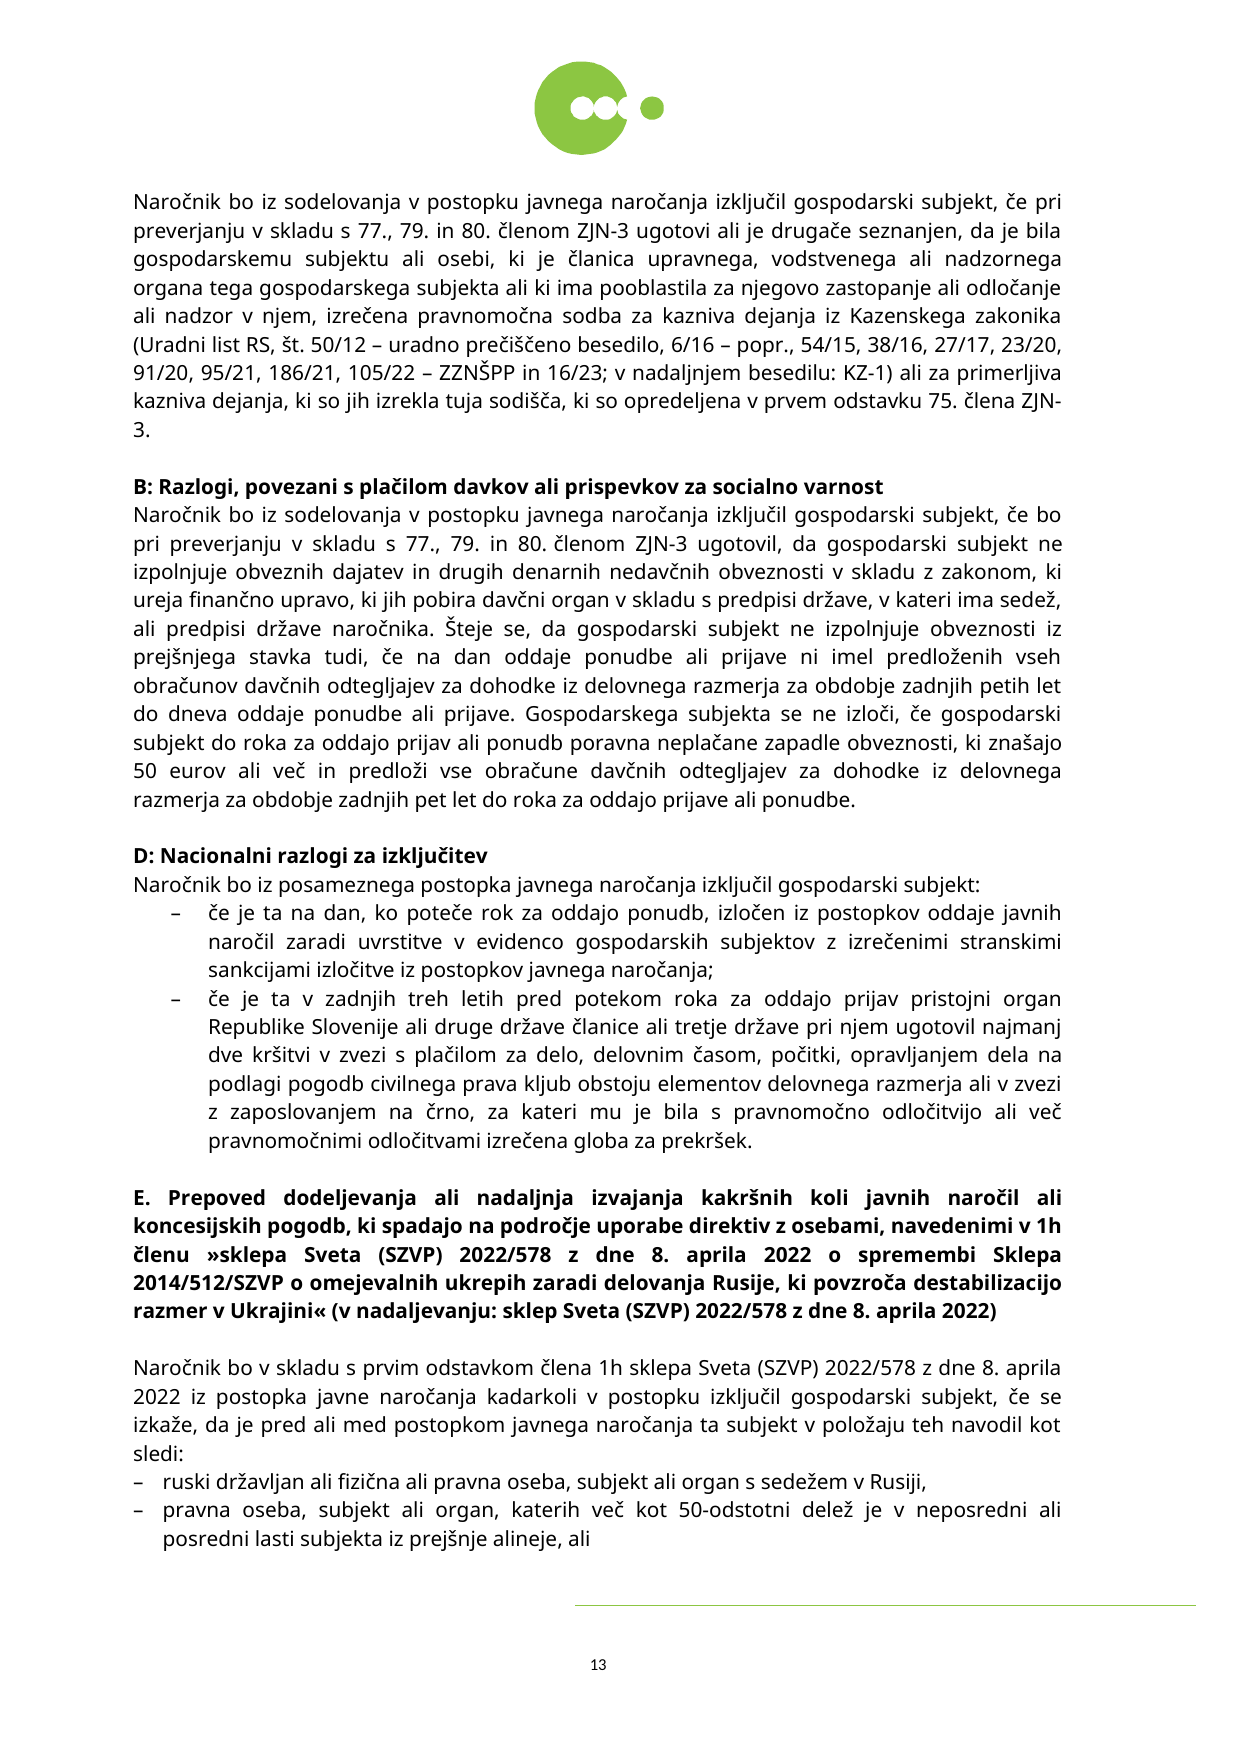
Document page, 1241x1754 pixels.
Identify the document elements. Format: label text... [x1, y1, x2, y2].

text Naročnik bo iz sodelovanja v postopku javnega naročanja izključil gospodarski subjekt, če bo pri preverjanju v skladu s 77., 79. in 80. členom ZJN-3 ugotovil, da gospodarski subjekt ne izpolnjuje obveznih dajatev in drugih denarnih nedavčnih obveznosti v skladu z zakonom, ki ureja finančno upravo, ki jih pobira davčni organ v skladu s predpisi države, v kateri ima sedež, ali predpisi države naročnika. Šteje se, da gospodarski subjekt ne izpolnjuje obveznosti iz prejšnjega stavka tudi, če na dan oddaje ponudbe ali prijave ni imel predloženih vseh obračunov davčnih odtegljajev za dohodke iz delovnega razmerja za obdobje zadnjih petih let do dneva oddaje ponudbe ali prijave. Gospodarskega subjekta se ne izloči, če gospodarski subjekt do roka za oddajo prijav ali ponudb poravna neplačane zapadle obveznosti, ki znašajo 50 eurov ali več in predloži vse obračune davčnih odtegljajev za dohodke iz delovnega razmerja za obdobje zadnjih pet let do roka za oddajo prijave ali ponudbe. [133, 500, 1063, 813]
list ruski državljan ali fizična ali pravna oseba, subjekt ali organ s sedežem v Rusiji, [133, 1467, 1063, 1496]
text Naročnik bo iz sodelovanja v postopku javnega naročanja izključil gospodarski subjekt, če pri preverjanju v skladu s 77., 79. in 80. členom ZJN-3 ugotovi ali je drugače seznanjen, da je bila gospodarskemu subjektu ali osebi, ki je članica upravnega, vodstvenega ali nadzornega organa tega gospodarskega subjekta ali ki ima pooblastila za njegovo zastopanje ali odločanje ali nadzor v njem, izrečena pravnomočna sodba za kazniva dejanja iz Kazenskega zakonika (Uradni list RS, št. 50/12 – uradno prečiščeno besedilo, 6/16 – popr., 54/15, 38/16, 27/17, 23/20, 91/20, 95/21, 186/21, 105/22 – ZZNŠPP in 16/23; v nadaljnjem besedilu: KZ-1) ali za primerljiva kazniva dejanja, ki so jih izrekla tuja sodišča, ki so opredeljena v prvem odstavku 75. člena ZJN-3. [133, 187, 1063, 443]
text Naročnik bo iz posameznega postopka javnega naročanja izključil gospodarski subjekt: [133, 870, 1063, 898]
list če je ta v zadnjih treh letih pred potekom roka za oddajo prijav pristojni organ Republike Slovenije ali druge države članice ali tretje države pri njem ugotovil najmanj dve kršitvi v zvezi s plačilom za delo, delovnim časom, počitki, opravljanjem dela na podlagi pogodb civilnega prava kljub obstoju elementov delovnega razmerja ali v zvezi z zaposlovanjem na črno, za kateri mu je bila s pravnomočno odločitvijo ali več pravnomočnimi odločitvami izrečena globa za prekršek. [170, 984, 1063, 1154]
list pravna oseba, subjekt ali organ, katerih več kot 50-odstotni delež je v neposredni ali posredni lasti subjekta iz prejšnje alineje, ali [133, 1496, 1063, 1552]
text Naročnik bo v skladu s prvim odstavkom člena 1h sklepa Sveta (SZVP) 2022/578 z dne 8. aprila 2022 iz postopka javne naročanja kadarkoli v postopku izključil gospodarski subjekt, če se izkaže, da je pred ali med postopkom javnega naročanja ta subjekt v položaju teh navodil kot sledi: [133, 1353, 1063, 1467]
text D: Nacionalni razlogi za izključitev [133, 842, 1063, 870]
list če je ta na dan, ko poteče rok za oddajo ponudb, izločen iz postopkov oddaje javnih naročil zaradi uvrstitve v evidenco gospodarskih subjektov z izrečenimi stranskimi sankcijami izločitve iz postopkov javnega naročanja; [170, 898, 1063, 984]
text E. Prepoved dodeljevanja ali nadaljnja izvajanja kakršnih koli javnih naročil ali koncesijskih pogodb, ki spadajo na področje uporabe direktiv z osebami, navedenimi v 1h členu »sklepa Sveta (SZVP) 2022/578 z dne 8. aprila 2022 o spremembi Sklepa 2014/512/SZVP o omejevalnih ukrepih zaradi delovanja Rusije, ki povzroča destabilizacijo razmer v Ukrajini« (v nadaljevanju: sklep Sveta (SZVP) 2022/578 z dne 8. aprila 2022) [133, 1183, 1063, 1325]
text B: Razlogi, povezani s plačilom davkov ali prispevkov za socialno varnost [133, 472, 1063, 500]
